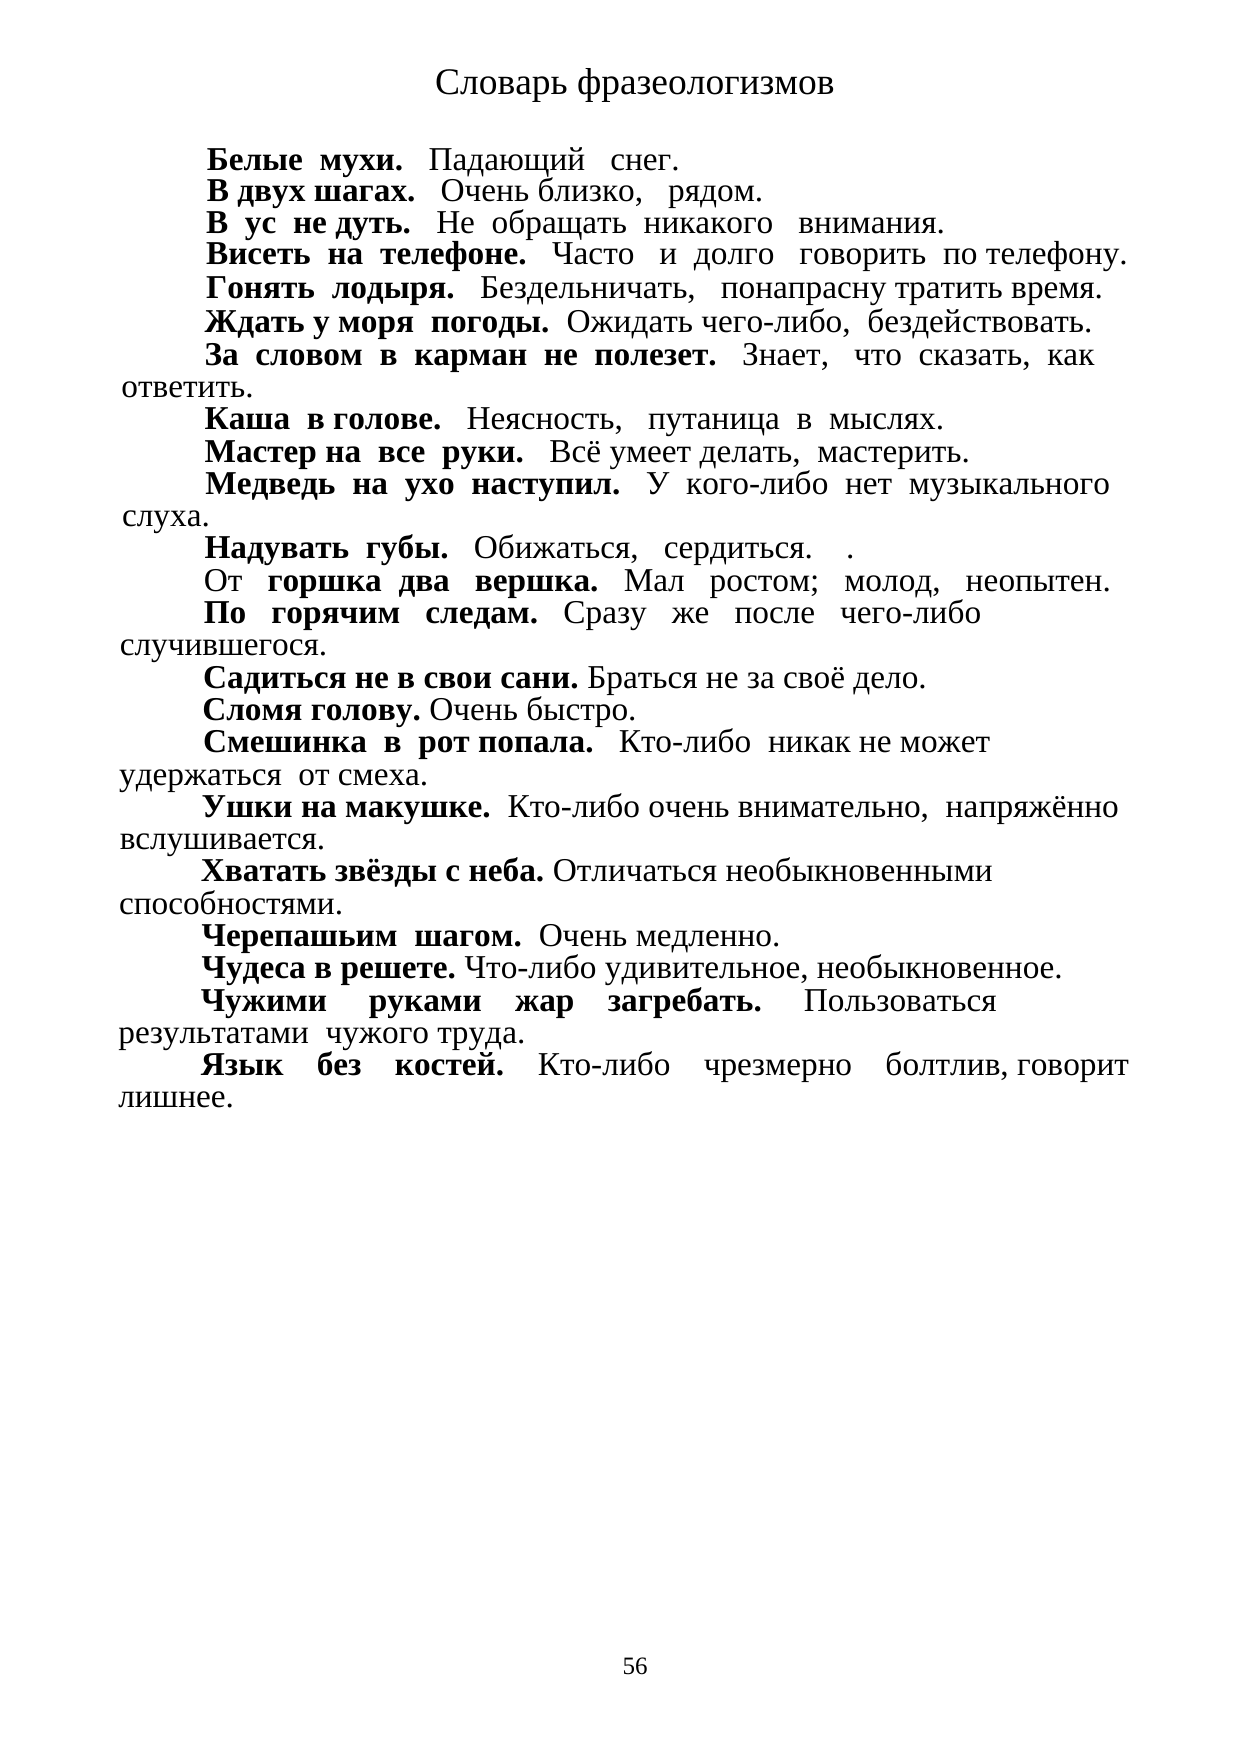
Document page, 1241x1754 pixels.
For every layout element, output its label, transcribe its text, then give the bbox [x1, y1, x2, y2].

text В двух шагах. Очень близко, рядом. [207, 177, 1152, 208]
text Гонять лодыря. Бездельничать, понапрасну тратить время. [123, 275, 1152, 305]
text Ушки на макушке. Кто-либо очень внимательно, напряжённо вслушивается. [119, 791, 1152, 856]
text Мастер на все руки. Всё умеет делать, мастерить. [204, 436, 1152, 468]
text Словарь фразеологизмов [118, 59, 1152, 102]
text Хватать звёзды с неба. Отличаться необыкновенными способностями. [119, 856, 1152, 921]
text Сломя голову. Очень быстро. [202, 694, 1152, 727]
text Ждать у моря погоды. Ожидать чего-либо, бездействовать. [122, 308, 1152, 339]
text Медведь на ухо наступил. У кого-либо нет музыкального слуха. [122, 468, 1152, 533]
text В ус не дуть. Не обращать никакого внимания. [206, 208, 1152, 240]
text По горячим следам. Сразу же после чего-либо случившегося. [119, 598, 1152, 662]
text Белые мухи. Падающий снег. [207, 145, 1152, 177]
text Язык без костей. Кто-либо чрезмерно болтлив, говорит лишнее. [118, 1050, 1152, 1114]
text Надувать губы. Обижаться, сердиться. . [204, 533, 1152, 565]
text За словом в карман не полезет. Знает, что сказать, как ответить. [121, 339, 1152, 404]
text Смешинка в рот попала. Кто-либо никак не может удержаться от смеха. [119, 727, 1152, 791]
text От горшка два вершка. Мал ростом; молод, неопытен. [120, 565, 1152, 598]
text Каша в голове. Неясность, путаница в мыслях. [204, 404, 1152, 436]
text Чужими руками жар загребать. Пользоваться результатами чужого труда. [118, 985, 1152, 1050]
text Висеть на телефоне. Часто и долго говорить по телефону. [122, 240, 1152, 271]
text Чудеса в решете. Что-либо удивительное, необыкновенное. [118, 953, 1152, 985]
text Садиться не в свои сани. Браться не за своё дело. [203, 662, 1152, 694]
text Черепашьим шагом. Очень медленно. [201, 921, 1152, 953]
